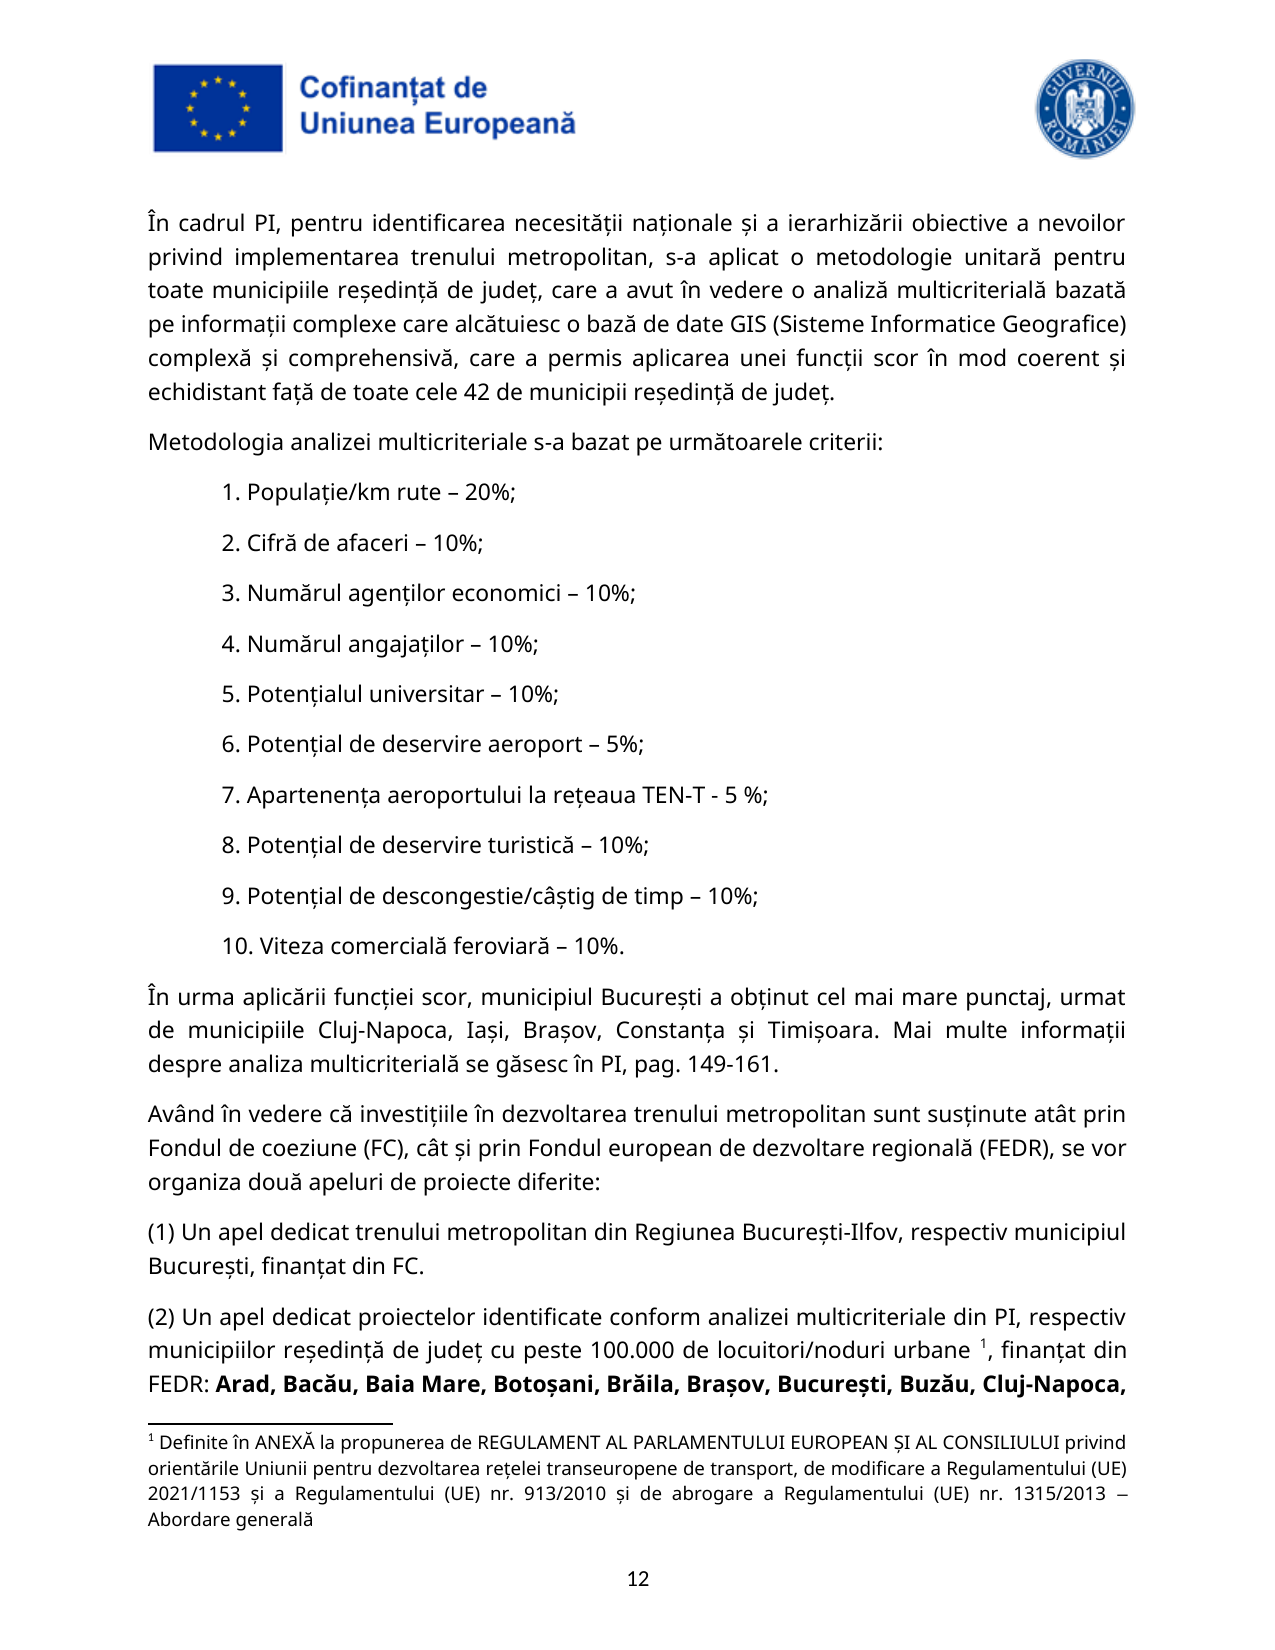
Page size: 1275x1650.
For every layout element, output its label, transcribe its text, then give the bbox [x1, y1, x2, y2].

text 9. Potențial de descongestie/câștig de timp – 10%; [148, 880, 1127, 911]
text 10. Viteza comercială feroviară – 10%. [148, 930, 1127, 961]
text 4. Numărul angajaților – 10%; [148, 628, 1127, 659]
text În urma aplicării funcției scor, municipiul București a obținut cel mai mare punctaj, urmat de municipiile Cluj-Napoca, Iași, Brașov, Constanța și Timișoara. Mai multe informații despre analiza multicriterială se găsesc în PI, pag. 149-161. [148, 981, 1127, 1079]
text 8. Potențial de deservire turistică – 10%; [148, 829, 1127, 861]
text 7. Apartenența aeroportului la rețeaua TEN-T - 5 %; [148, 779, 1127, 810]
text 3. Numărul agenților economici – 10%; [148, 577, 1127, 608]
text 2. Cifră de afaceri – 10%; [148, 527, 1127, 558]
text (1) Un apel dedicat trenului metropolitan din Regiunea București-Ilfov, respectiv municipiul București, finanțat din FC. [148, 1216, 1127, 1281]
text Metodologia analizei multicriteriale s-a bazat pe următoarele criterii: [148, 426, 1127, 457]
text 1. Populație/km rute – 20%; [148, 476, 1127, 508]
picture [147, 59, 1137, 161]
text 6. Potențial de deservire aeroport – 5%; [148, 728, 1127, 760]
text Având în vedere că investițiile în dezvoltarea trenului metropolitan sunt susținute atât prin Fondul de coeziune (FC), cât și prin Fondul european de dezvoltare regională (FEDR), se vor organiza două apeluri de proiecte diferite: [148, 1098, 1127, 1197]
text În cadrul PI, pentru identificarea necesității naționale și a ierarhizării obiective a nevoilor privind implementarea trenului metropolitan, s-a aplicat o metodologie unitară pentru toate municipiile reședință de județ, care a avut în vedere o analiză multicriterială bazată pe informații complexe care alcătuiesc o bază de date GIS (Sisteme Informatice Geografice) complexă și comprehensivă, care a permis aplicarea unei funcții scor în mod coerent și echidistant față de toate cele 42 de municipii reședință de județ. [148, 207, 1127, 407]
text 5. Potențialul universitar – 10%; [148, 678, 1127, 709]
